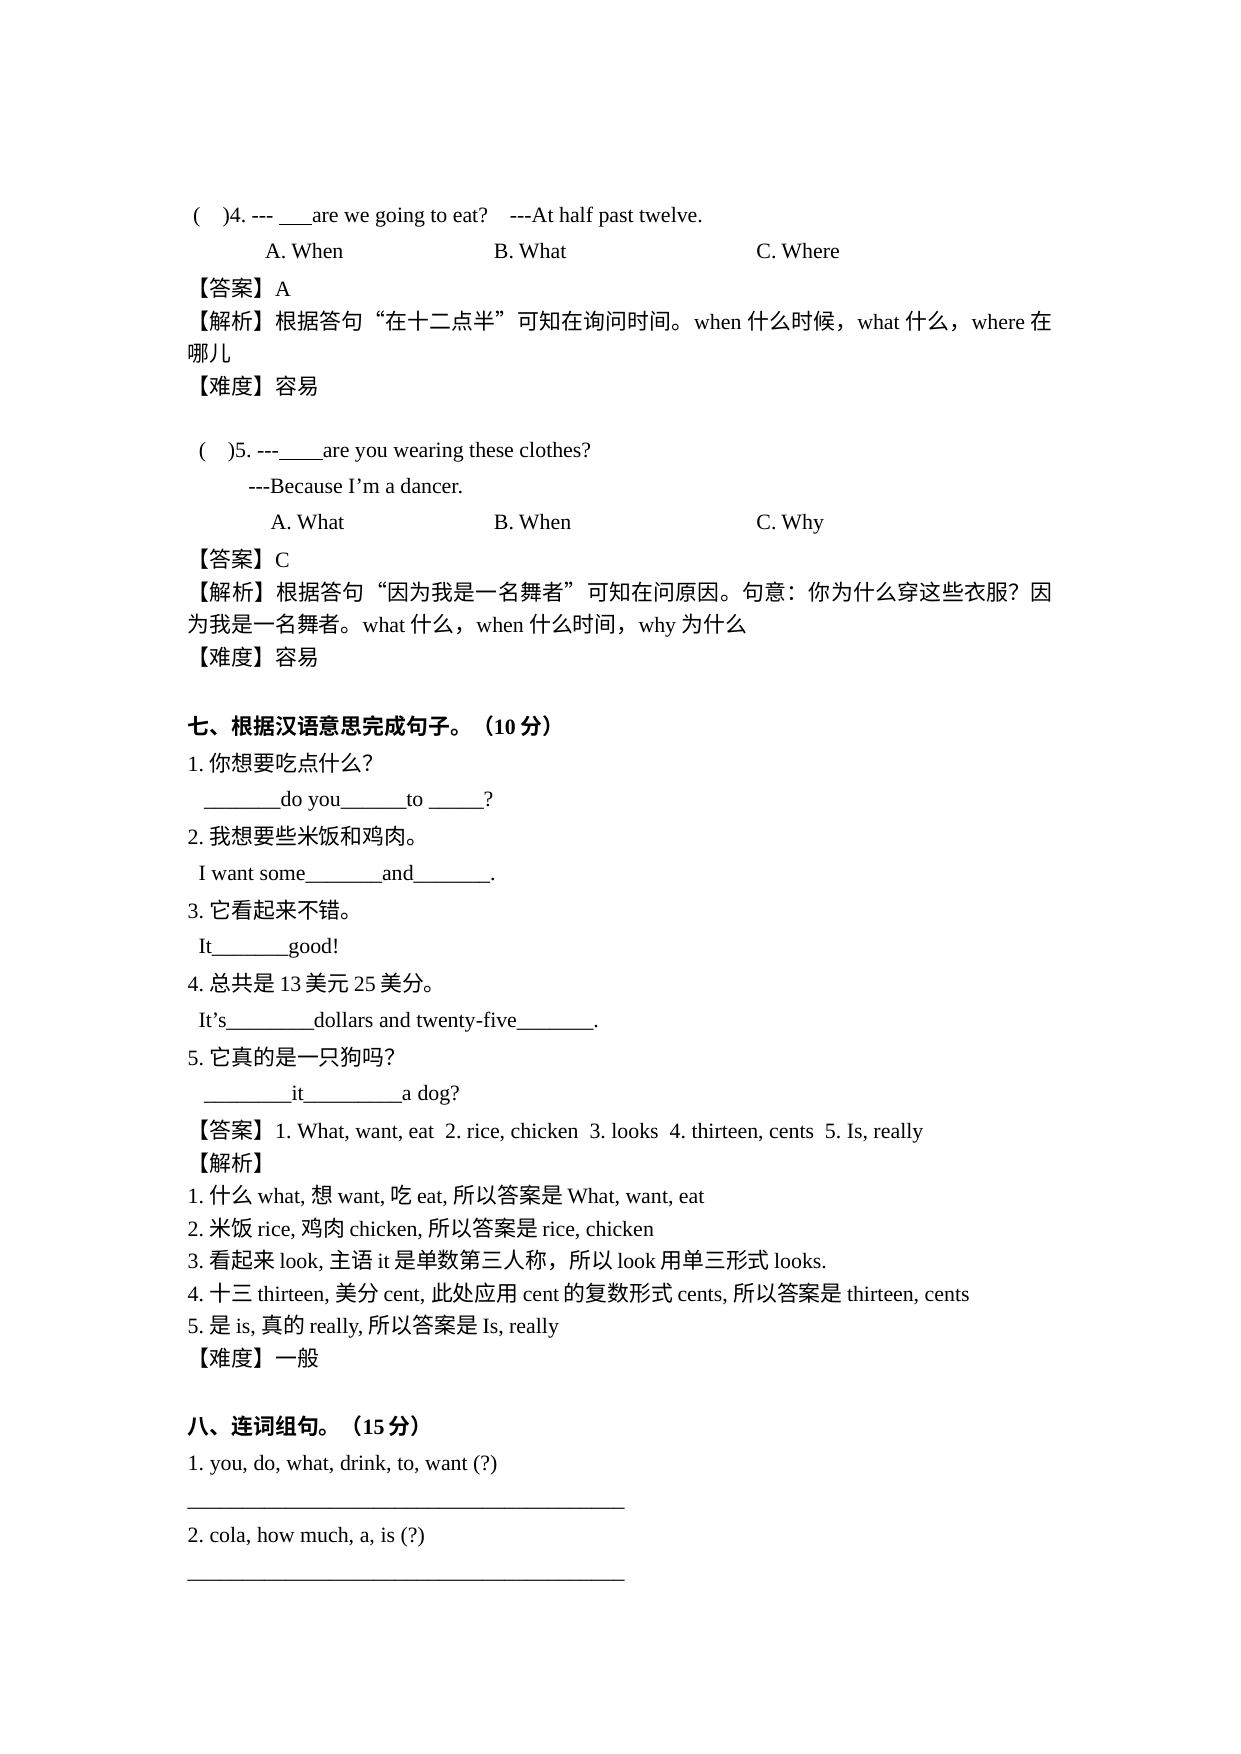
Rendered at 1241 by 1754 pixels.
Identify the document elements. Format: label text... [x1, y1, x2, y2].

text I want some_______and_______. [187, 856, 1053, 888]
text 1. 什么what, 想want, 吃eat, 所以答案是What, want, eat [187, 1178, 1053, 1210]
text 【答案】1. What, want, eat 2. rice, chicken 3. looks 4. thirteen, cents 5. Is, really [187, 1113, 1053, 1145]
text 【解析】根据答句“在十二点半”可知在询问时间。when 什么时候，what 什么，where 在哪儿 [187, 303, 1053, 368]
text 【解析】根据答句“因为我是一名舞者”可知在问原因。句意：你为什么穿这些衣服？因为我是一名舞者。what 什么，when 什么时间，why 为什么 [187, 574, 1053, 639]
text 4. 总共是13美元25美分。 [187, 966, 1053, 998]
text ________it_________a dog? [187, 1076, 1053, 1109]
text 2. cola, how much, a, is (?) [187, 1518, 1053, 1551]
text _______do you______to _____? [187, 783, 1053, 815]
text 1. 你想要吃点什么？ [187, 745, 1053, 778]
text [187, 1555, 1053, 1587]
text 七、根据汉语意思完成句子。（10分） [187, 708, 1053, 741]
text 5. 是is, 真的really, 所以答案是Is, really [187, 1308, 1053, 1340]
text 1. you, do, what, drink, to, want (?) [187, 1446, 1053, 1478]
text A. What B. When C. Why [187, 506, 1053, 538]
text A. When B. What C. Where [187, 234, 1053, 267]
text ( )4. --- are we going to eat? ---At half past twelve. [187, 198, 1053, 231]
text 八、连词组句。（15分） [187, 1409, 1053, 1441]
text 4. 十三thirteen, 美分cent, 此处应用cent的复数形式cents, 所以答案是thirteen, cents [187, 1275, 1053, 1308]
text 【难度】容易 [187, 639, 1053, 672]
text 【解析】 [187, 1145, 1053, 1178]
text It’s________dollars and twenty-five_______. [187, 1003, 1053, 1035]
text 【答案】A [187, 271, 1053, 303]
text 5. 它真的是一只狗吗？ [187, 1039, 1053, 1072]
text 【难度】一般 [187, 1340, 1053, 1373]
text 【难度】容易 [187, 368, 1053, 401]
text ---Because I’m a dancer. [187, 469, 1053, 502]
text 2. 我想要些米饭和鸡肉。 [187, 819, 1053, 851]
text ( )5. --- are you wearing these clothes? [187, 433, 1053, 466]
text 2. 米饭rice, 鸡肉chicken, 所以答案是rice, chicken [187, 1210, 1053, 1243]
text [187, 1482, 1053, 1515]
text 3. 它看起来不错。 [187, 892, 1053, 925]
text 3. 看起来look, 主语it是单数第三人称，所以look用单三形式looks. [187, 1243, 1053, 1275]
text 【答案】C [187, 542, 1053, 574]
text It_______good! [187, 929, 1053, 962]
